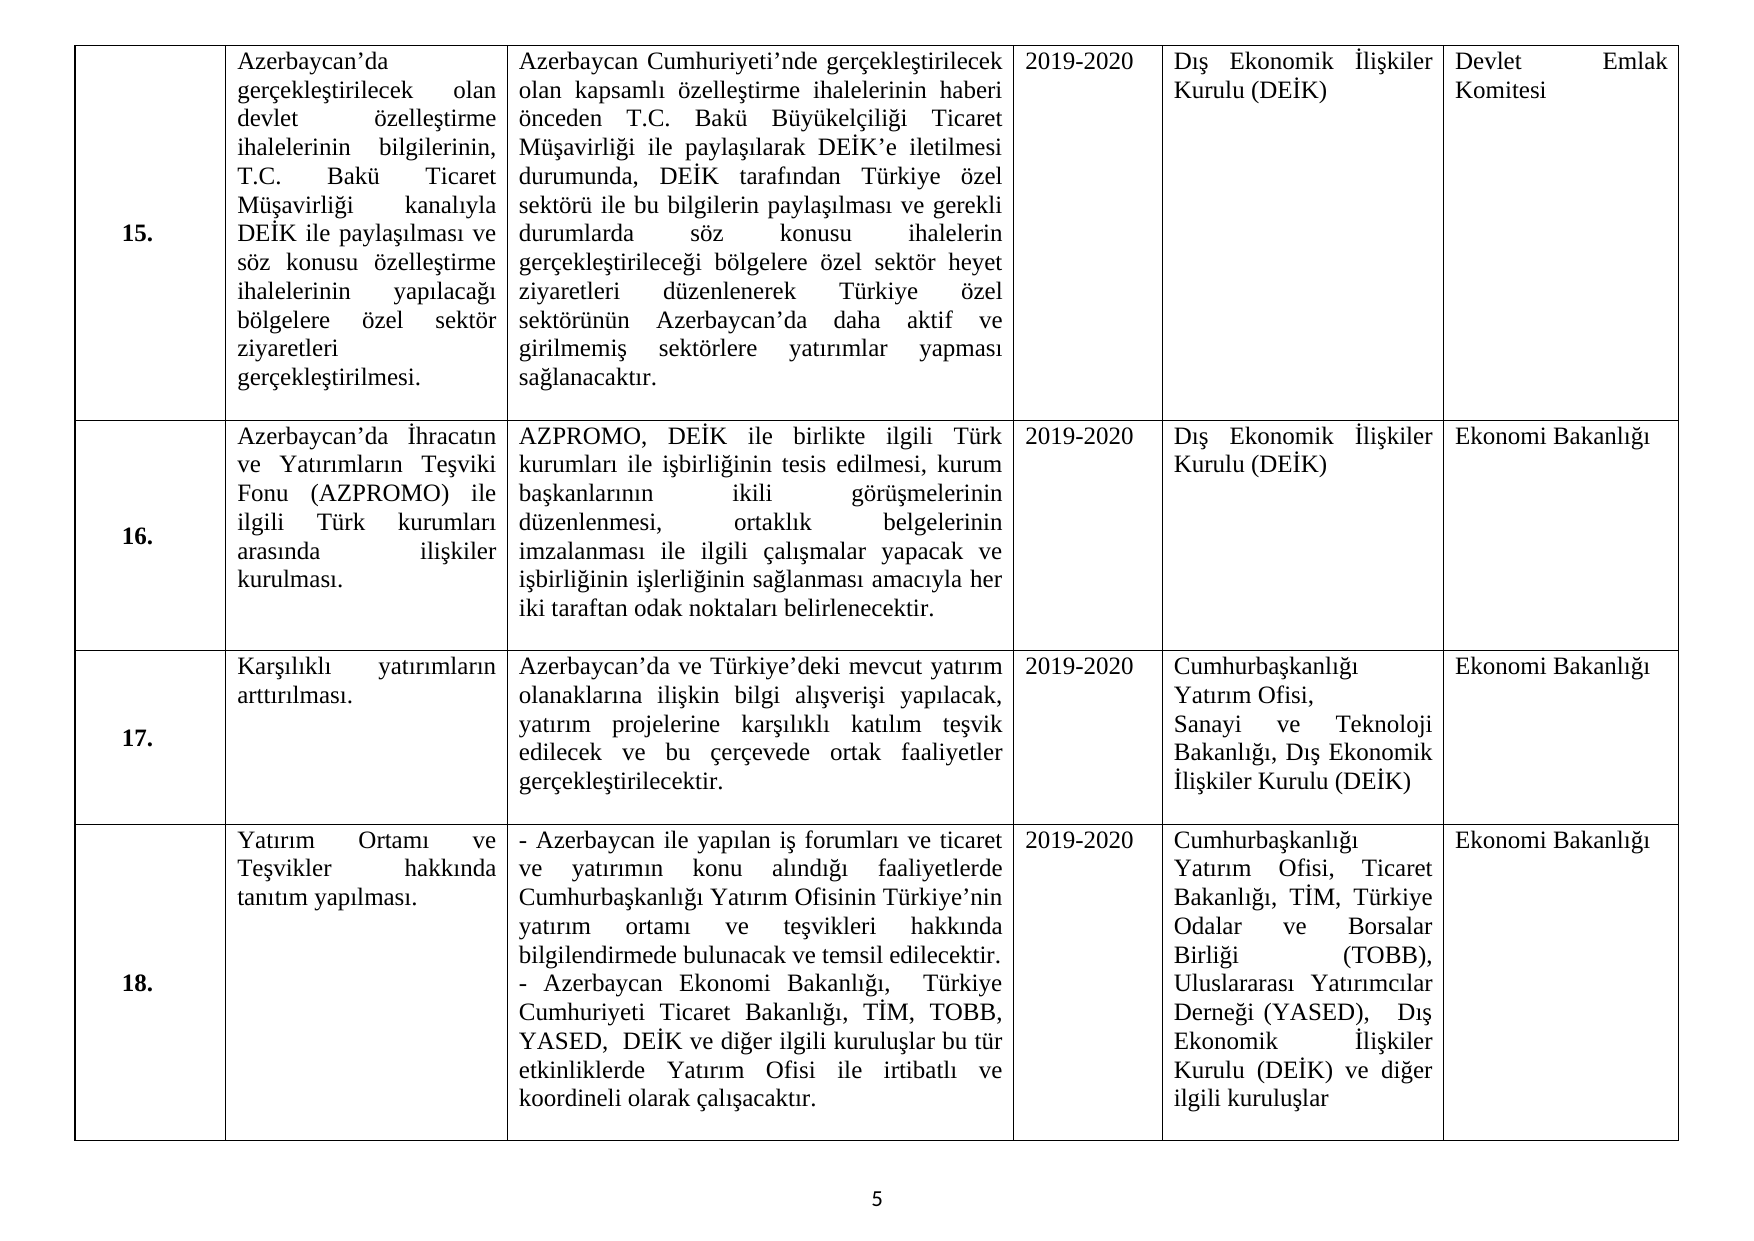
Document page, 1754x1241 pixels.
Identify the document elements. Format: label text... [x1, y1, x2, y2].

table_cell AZPROMO, DEİK ile birlikte ilgili Türk kurumları ile işbirliğinin tesis edilmesi, kurum başkanlarının ikili görüşmelerinin düzenlenmesi, ortaklık belgelerinin imzalanması ile ilgili çalışmalar yapacak ve işbirliğinin işlerliğinin sağlanması amacıyla her iki taraftan odak noktaları belirlenecektir. [508, 421, 1013, 650]
table_cell [76, 421, 225, 650]
table_cell 2019-2020 [1014, 825, 1162, 1140]
table_cell 2019-2020 [1014, 46, 1162, 420]
table_cell Ekonomi Bakanlığı [1444, 651, 1678, 824]
table_cell Cumhurbaşkanlığı Yatırım Ofisi, Sanayi ve Teknoloji Bakanlığı, Dış Ekonomik İlişkiler Kurulu (DEİK) [1163, 651, 1443, 824]
table_cell Cumhurbaşkanlığı Yatırım Ofisi, Ticaret Bakanlığı, TİM, Türkiye Odalar ve Borsalar Birliği (TOBB), Uluslararası Yatırımcılar Derneği (YASED), Dış Ekonomik İlişkiler Kurulu (DEİK) ve diğer ilgili kuruluşlar [1163, 825, 1443, 1140]
table_cell Ekonomi Bakanlığı [1444, 421, 1678, 650]
table_cell Devlet Emlak Komitesi [1444, 46, 1678, 420]
table_cell Azerbaycan’da ve Türkiye’deki mevcut yatırım olanaklarına ilişkin bilgi alışverişi yapılacak, yatırım projelerine karşılıklı katılım teşvik edilecek ve bu çerçevede ortak faaliyetler gerçekleştirilecektir. [508, 651, 1013, 824]
table_cell Dış Ekonomik İlişkiler Kurulu (DEİK) [1163, 421, 1443, 650]
table_cell 2019-2020 [1014, 421, 1162, 650]
table_cell Dış Ekonomik İlişkiler Kurulu (DEİK) [1163, 46, 1443, 420]
table_cell Azerbaycan Cumhuriyeti’nde gerçekleştirilecek olan kapsamlı özelleştirme ihalelerinin haberi önceden T.C. Bakü Büyükelçiliği Ticaret Müşavirliği ile paylaşılarak DEİK’e iletilmesi durumunda, DEİK tarafından Türkiye özel sektörü ile bu bilgilerin paylaşılması ve gerekli durumlarda söz konusu ihalelerin gerçekleştirileceği bölgelere özel sektör heyet ziyaretleri düzenlenerek Türkiye özel sektörünün Azerbaycan’da daha aktif ve girilmemiş sektörlere yatırımlar yapması sağlanacaktır. [508, 46, 1013, 420]
table_cell Yatırım Ortamı ve Teşvikler hakkında tanıtım yapılması. [226, 825, 507, 1140]
table_cell Azerbaycan’da İhracatın ve Yatırımların Teşviki Fonu (AZPROMO) ile ilgili Türk kurumları arasında ilişkiler kurulması. [226, 421, 507, 650]
table_cell Ekonomi Bakanlığı [1444, 825, 1678, 1140]
table_cell [76, 651, 225, 824]
table_cell [76, 46, 225, 420]
table_cell [76, 825, 225, 1140]
table_cell Azerbaycan’da gerçekleştirilecek olan devlet özelleştirme ihalelerinin bilgilerinin, T.C. Bakü Ticaret Müşavirliği kanalıyla DEİK ile paylaşılması ve söz konusu özelleştirme ihalelerinin yapılacağı bölgelere özel sektör ziyaretleri gerçekleştirilmesi. [226, 46, 507, 420]
table_cell - Azerbaycan ile yapılan iş forumları ve ticaret ve yatırımın konu alındığı faaliyetlerde Cumhurbaşkanlığı Yatırım Ofisinin Türkiye’nin yatırım ortamı ve teşvikleri hakkında bilgilendirmede bulunacak ve temsil edilecektir. - Azerbaycan Ekonomi Bakanlığı, Türkiye Cumhuriyeti Ticaret Bakanlığı, TİM, TOBB, YASED, DEİK ve diğer ilgili kuruluşlar bu tür etkinliklerde Yatırım Ofisi ile irtibatlı ve koordineli olarak çalışacaktır. [508, 825, 1013, 1140]
table_cell Karşılıklı yatırımların arttırılması. [226, 651, 507, 824]
table_cell 2019-2020 [1014, 651, 1162, 824]
